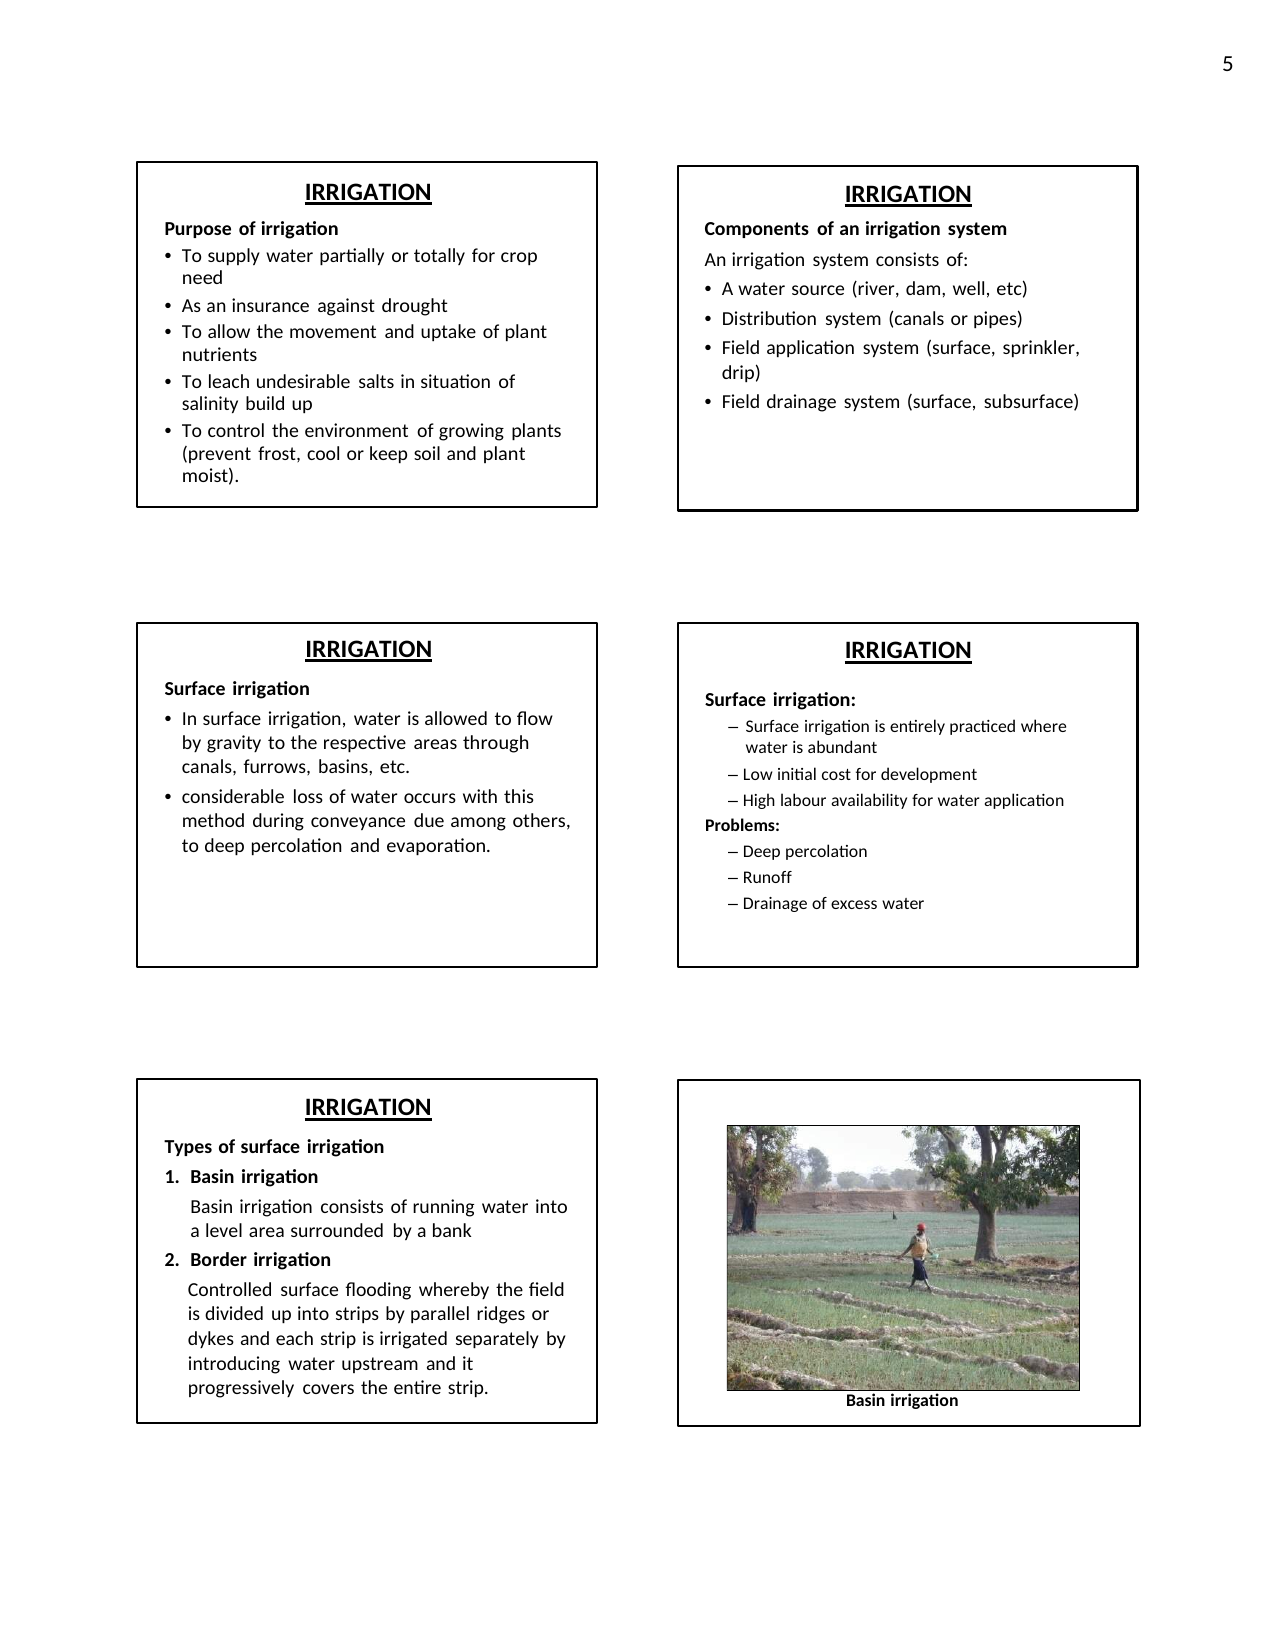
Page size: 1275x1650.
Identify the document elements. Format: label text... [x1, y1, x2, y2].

text • considerable loss of water occurs with this method during conveyance due among others, to deep percolation and evaporation. [164, 784, 577, 857]
text – High labour availability for water application [728, 789, 1235, 810]
text • A water source (river, dam, well, etc) [704, 279, 1235, 301]
picture [728, 1188, 1079, 1247]
text Basin irrigation consists of running water into a level area surrounded by a bank [190, 1194, 573, 1242]
text • Field drainage system (surface, subsurface) [704, 389, 1235, 413]
text 2. Border irrigation [164, 1247, 1235, 1272]
text IRRIGATION [844, 634, 1235, 665]
text IRRIGATION Components of an irrigation system An irrigation system consists of: [704, 178, 1013, 271]
text • To supply water partially or totally for crop need [164, 245, 541, 289]
text IRRIGATION [304, 1091, 1235, 1122]
text Surface irrigation [164, 676, 573, 700]
text • In surface irrigation, water is allowed to flow by gravity to the respective areas through canals, furrows, basins, etc. [164, 706, 558, 778]
text • To control the environment of growing plants (prevent frost, cool or keep soil and plant moist). [164, 420, 564, 487]
text Controlled surface flooding whereby the field is divided up into strips by parallel ridges or dykes and each strip is irrigated separately by introducing water upstream and it [188, 1277, 571, 1375]
text • To allow the movement and uptake of plant nutrients [164, 321, 551, 366]
text 1. Basin irrigation [164, 1164, 1235, 1188]
picture [728, 1272, 1079, 1375]
text – Drainage of excess water [728, 892, 1235, 914]
text progressively covers the entire strip. Basin irrigation [188, 1375, 1235, 1410]
text – Deep percolation [728, 841, 1235, 862]
text IRRIGATION [304, 176, 561, 207]
text Purpose of irrigation [164, 217, 561, 241]
text – Runoff [728, 866, 1235, 888]
text – Low initial cost for development [728, 763, 1235, 784]
picture [728, 1159, 1079, 1164]
text IRRIGATION [301, 633, 437, 663]
text • To leach undesirable salts in situation of salinity build up [164, 371, 520, 415]
text • Distribution system (canals or pipes) [704, 306, 1235, 330]
text • Field application system (surface, sprinkler, drip) [704, 336, 1085, 384]
text Types of surface irrigation [164, 1134, 1235, 1159]
picture [728, 1126, 1079, 1134]
text • As an insurance against drought [164, 293, 561, 317]
text Surface irrigation: [705, 687, 1235, 711]
text Problems: [705, 814, 1235, 836]
text – Surface irrigation is entirely practiced where water is abundant [728, 715, 1072, 758]
